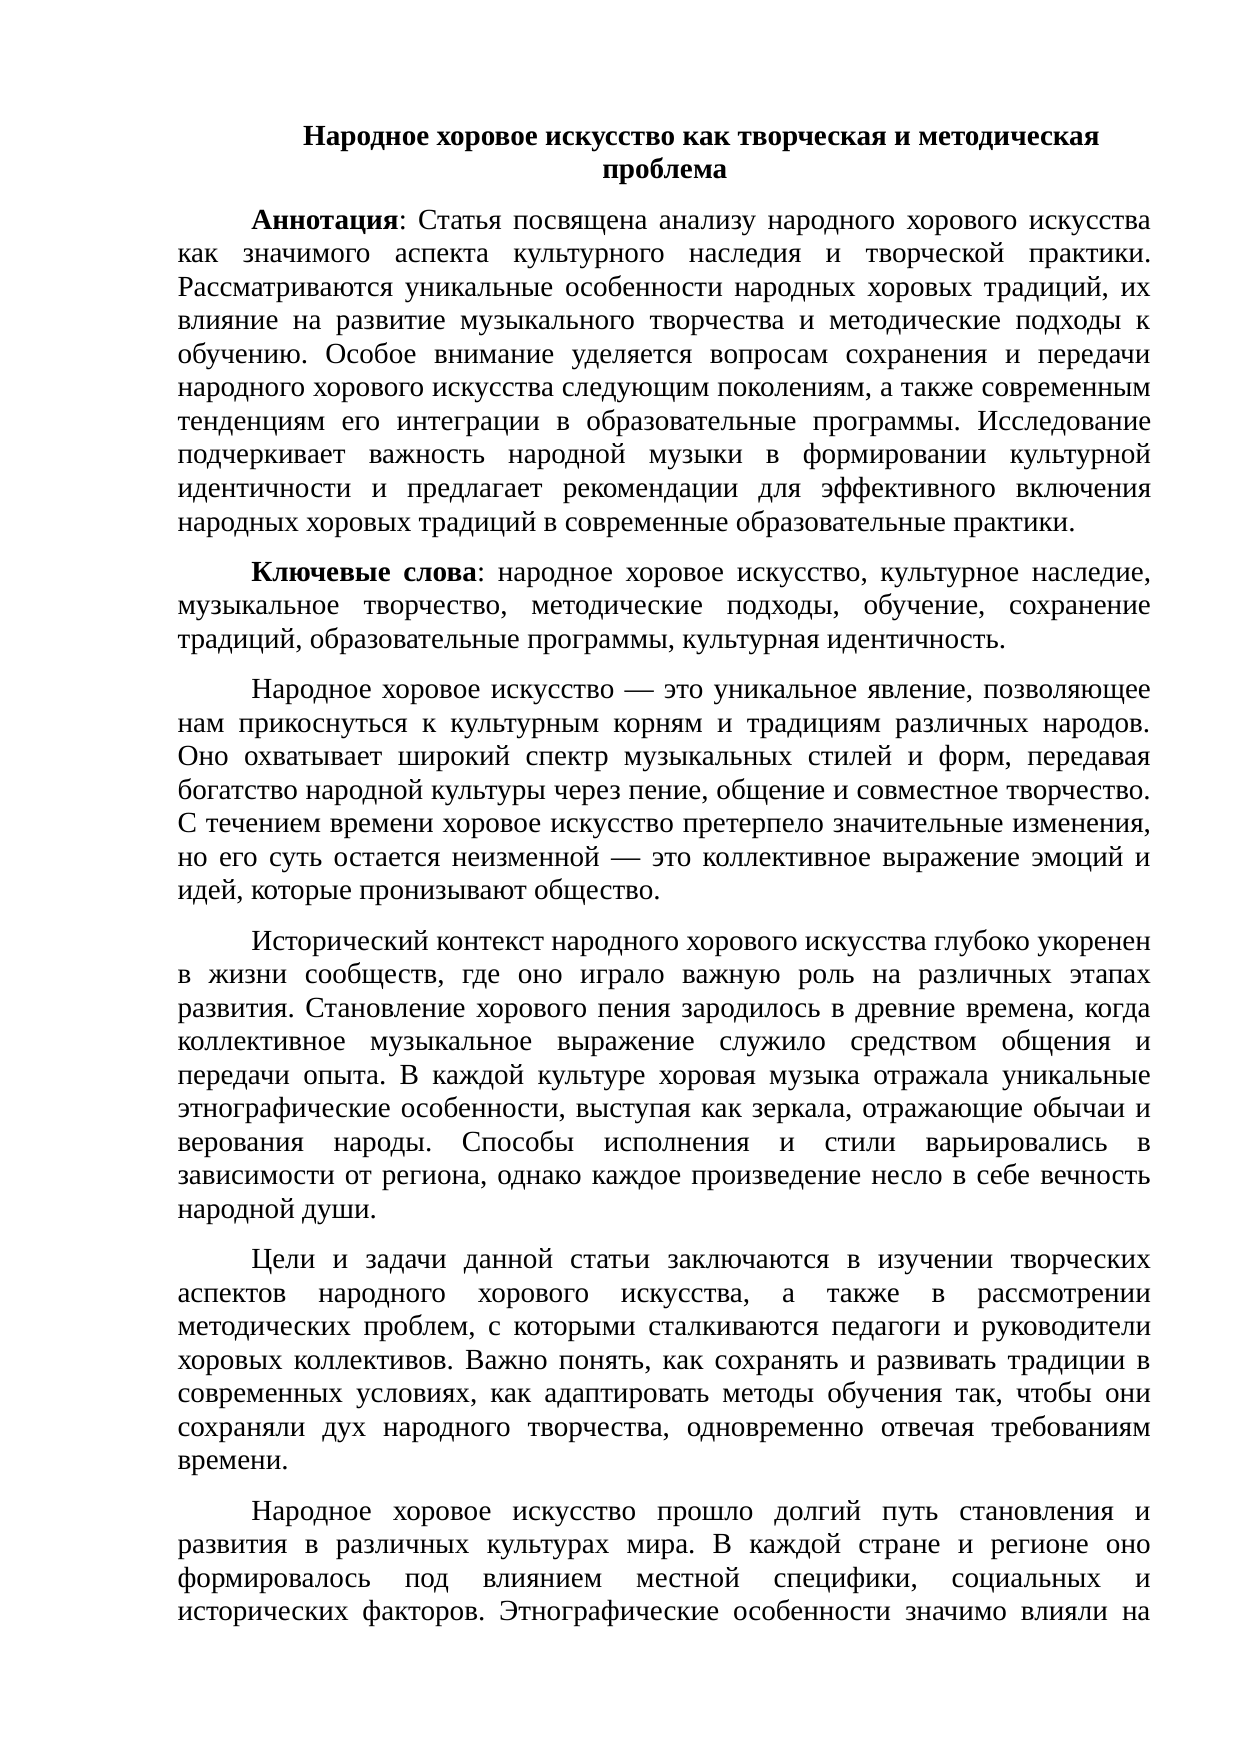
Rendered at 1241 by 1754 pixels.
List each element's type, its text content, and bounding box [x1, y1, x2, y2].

text Народное хоровое искусство как творческая и методическая проблема [177, 118, 1152, 185]
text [177, 1493, 1152, 1627]
text Ключевые слова: народное хоровое искусство, культурное наследие, музыкальное творчество, методические подходы, обучение, сохранение традиций, образовательные программы, культурная идентичность. [177, 554, 1152, 654]
text Аннотация: Статья посвящена анализу народного хорового искусства как значимого аспекта культурного наследия и творческой практики. Рассматриваются уникальные особенности народных хоровых традиций, их влияние на развитие музыкального творчества и методические подходы к обучению. Особое внимание уделяется вопросам сохранения и передачи народного хорового искусства следующим поколениям, а также современным тенденциям его интеграции в образовательные программы. Исследование подчеркивает важность народной музыки в формировании культурной идентичности и предлагает рекомендации для эффективного включения народных хоровых традиций в современные образовательные практики. [177, 202, 1152, 537]
text Народное хоровое искусство — это уникальное явление, позволяющее нам прикоснуться к культурным корням и традициям различных народов. Оно охватывает широкий спектр музыкальных стилей и форм, передавая богатство народной культуры через пение, общение и совместное творчество. С течением времени хоровое искусство претерпело значительные изменения, но его суть остается неизменной — это коллективное выражение эмоций и идей, которые пронизывают общество. [177, 671, 1152, 906]
text Исторический контекст народного хорового искусства глубоко укоренен в жизни сообществ, где оно играло важную роль на различных этапах развития. Становление хорового пения зародилось в древние времена, когда коллективное музыкальное выражение служило средством общения и передачи опыта. В каждой культуре хоровая музыка отражала уникальные этнографические особенности, выступая как зеркала, отражающие обычаи и верования народы. Способы исполнения и стили варьировались в зависимости от региона, однако каждое произведение несло в себе вечность народной души. [177, 923, 1152, 1224]
text Цели и задачи данной статьи заключаются в изучении творческих аспектов народного хорового искусства, а также в рассмотрении методических проблем, с которыми сталкиваются педагоги и руководители хоровых коллективов. Важно понять, как сохранять и развивать традиции в современных условиях, как адаптировать методы обучения так, чтобы они сохраняли дух народного творчества, одновременно отвечая требованиям времени. [177, 1241, 1152, 1476]
